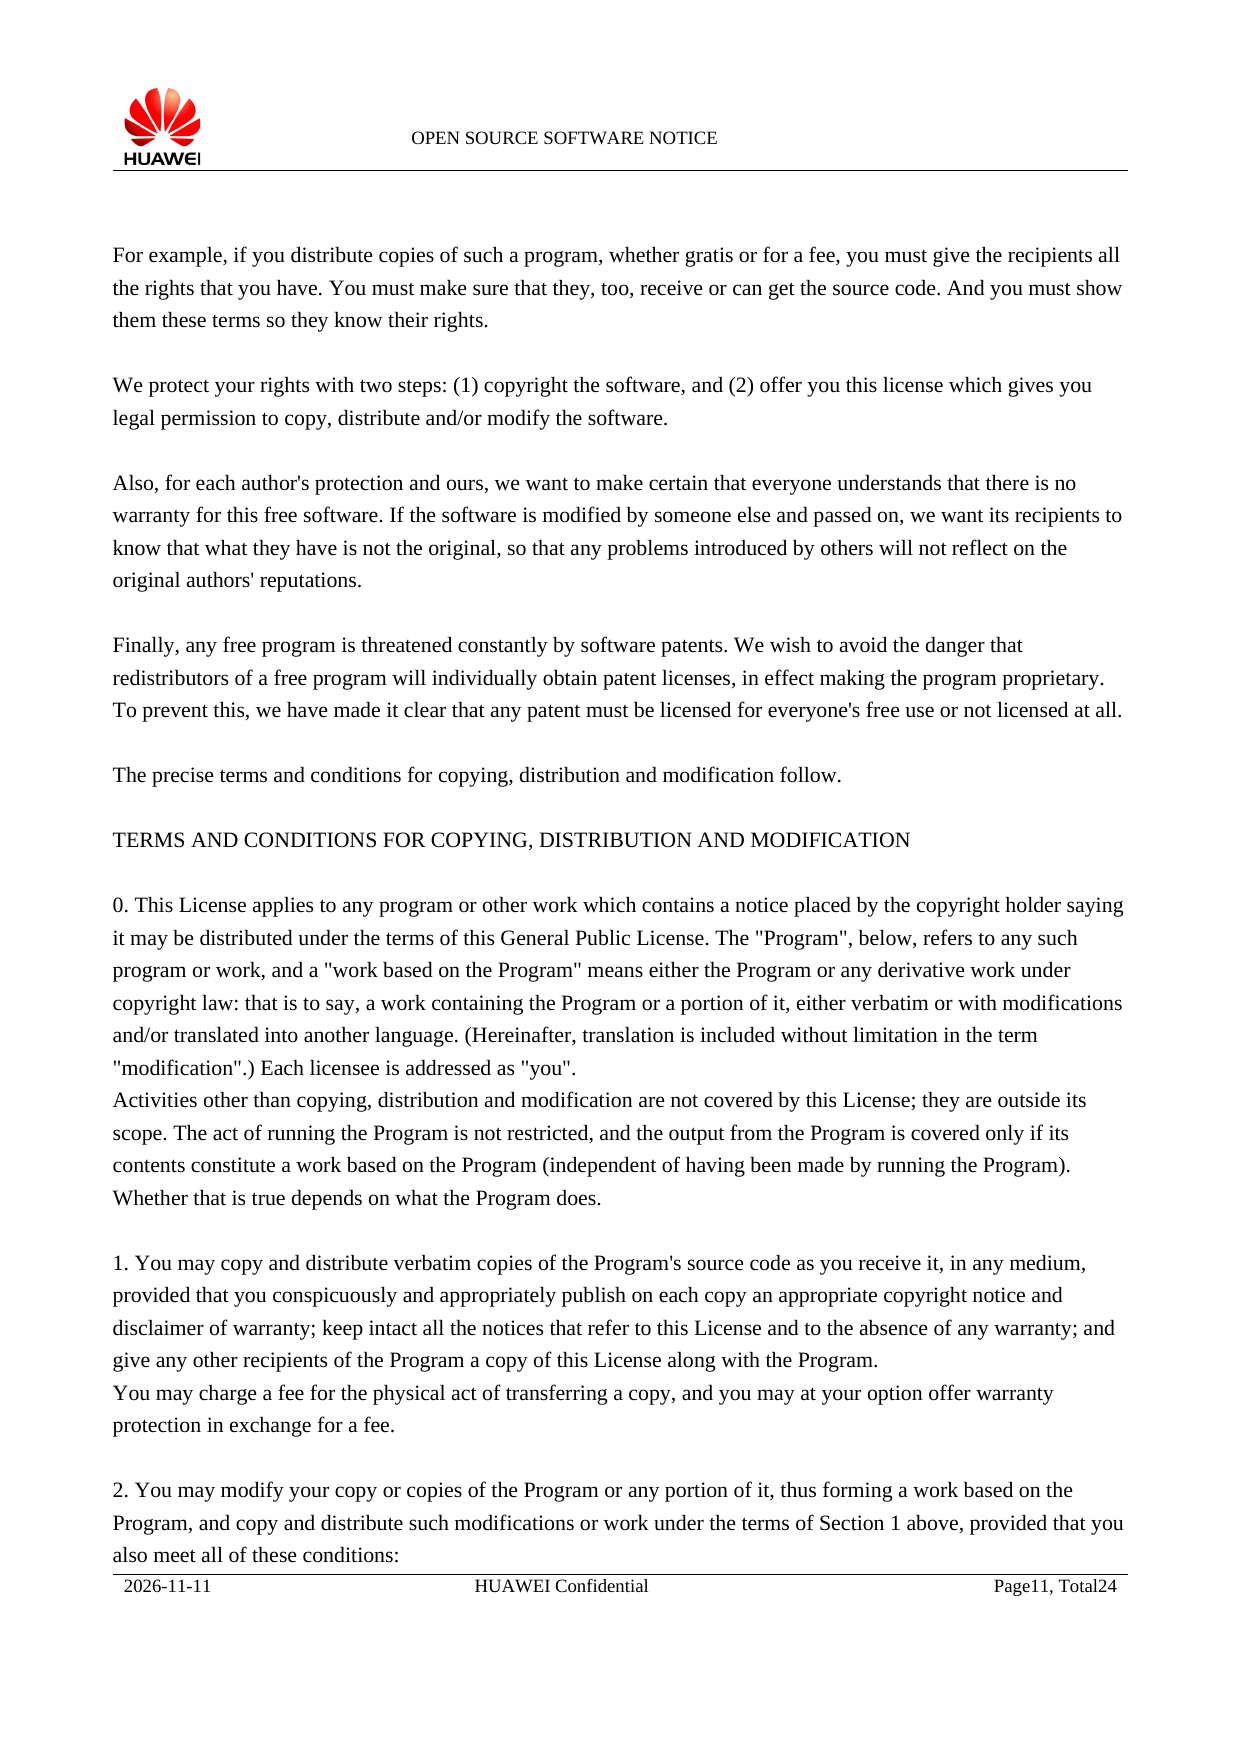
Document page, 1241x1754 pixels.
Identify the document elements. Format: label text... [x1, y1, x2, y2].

picture [124, 88, 201, 165]
